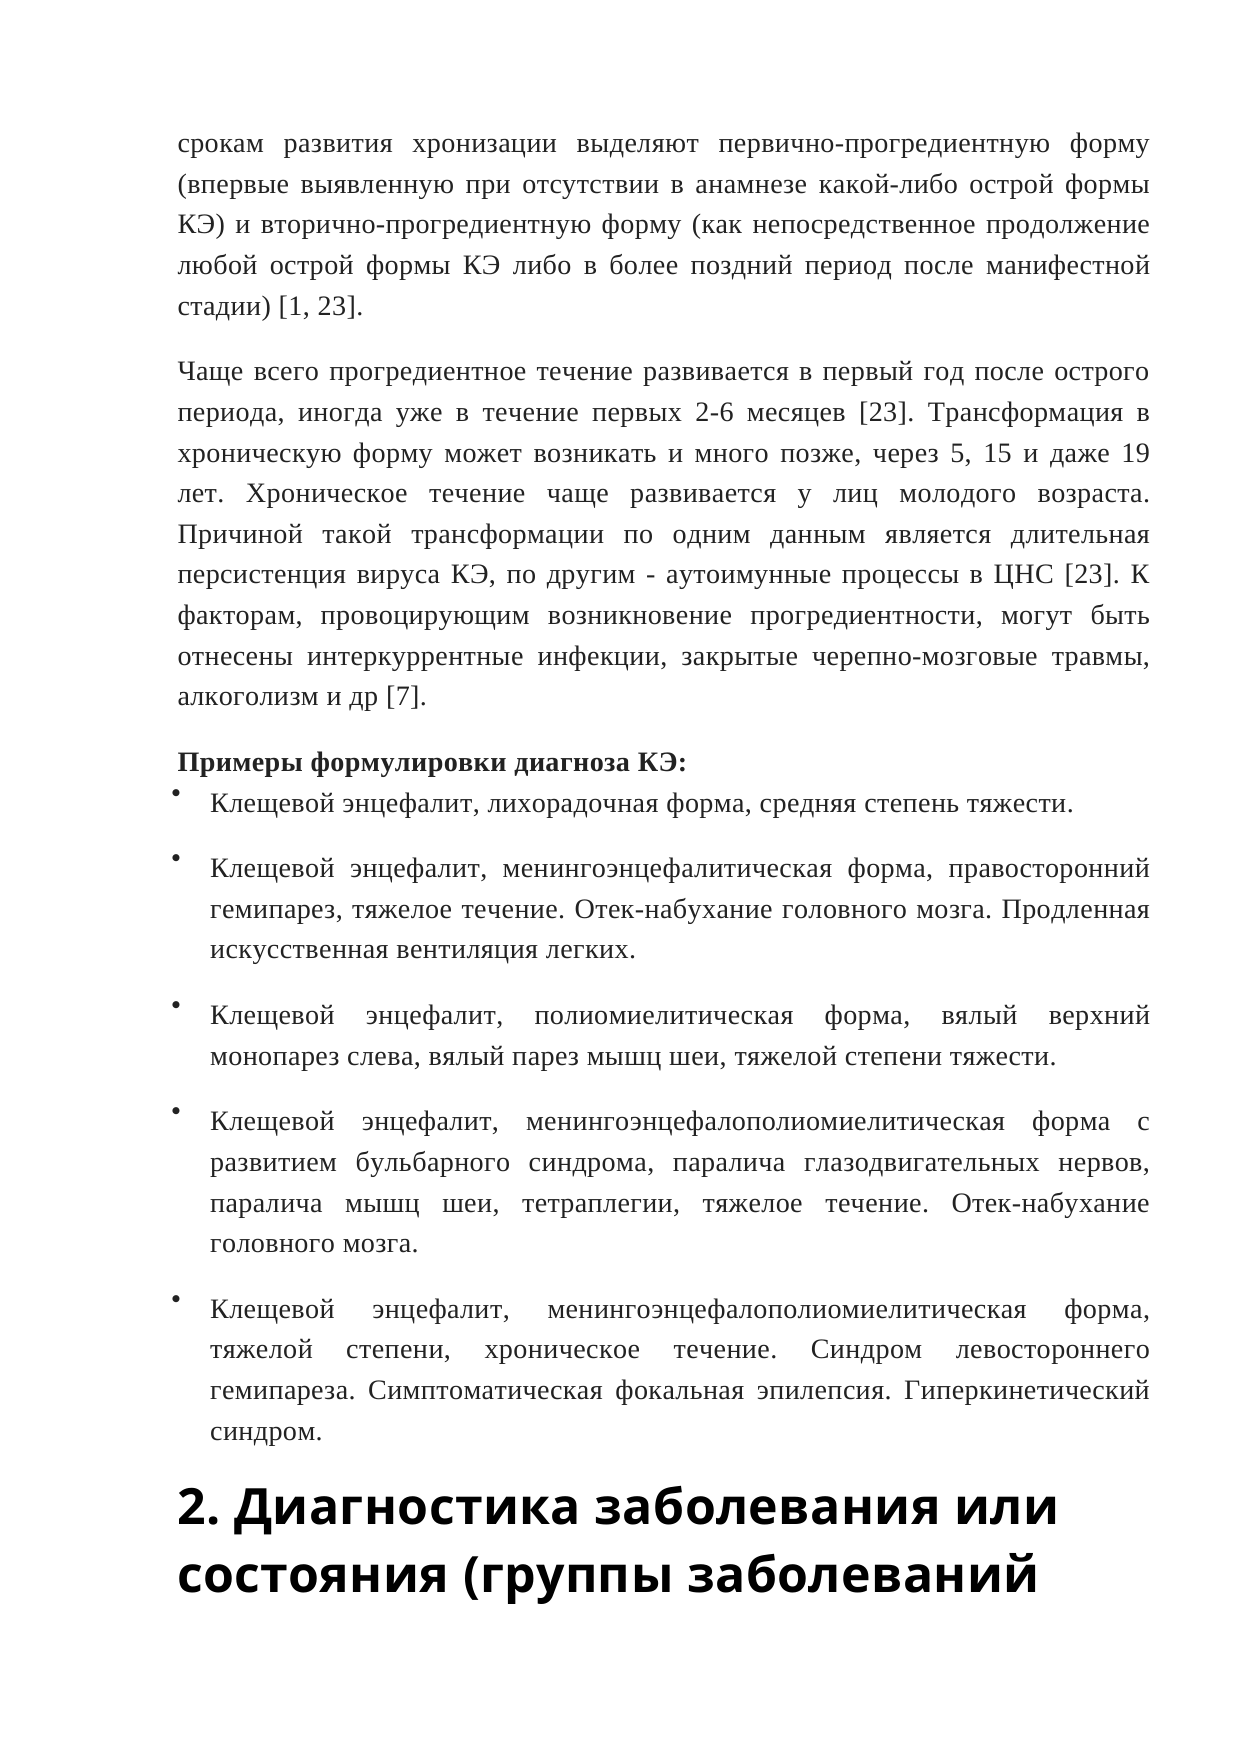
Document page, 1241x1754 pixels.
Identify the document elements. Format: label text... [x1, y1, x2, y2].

text Примеры формулировки диагноза КЭ: [177, 737, 1152, 777]
list Клещевой энцефалит, менингоэнцефалитическая форма, правосторонний гемипарез, тяжелое течение. Отек-набухание головного мозга. Продленная искусственная вентиляция легких. [172, 843, 1152, 965]
list Клещевой энцефалит, менингоэнцефалополиомиелитическая форма с развитием бульбарного синдрома, паралича глазодвигательных нервов, паралича мышц шеи, тетраплегии, тяжелое течение. Отек-набухание головного мозга. [172, 1096, 1152, 1259]
list Клещевой энцефалит, лихорадочная форма, средняя степень тяжести. [172, 777, 1152, 818]
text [177, 118, 1152, 321]
text Чаще всего прогредиентное течение развивается в первый год после острого периода, иногда уже в течение первых 2-6 месяцев [23]. Трансформация в хроническую форму может возникать и много позже, через 5, 15 и даже 19 лет. Хроническое течение чаще развивается у лиц молодого возраста. Причиной такой трансформации по одним данным является длительная персистенция вируса КЭ, по другим - аутоимунные процессы в ЦНС [23]. К факторам, провоцирующим возникновение прогредиентности, могут быть отнесены интеркуррентные инфекции, закрытые черепно-мозговые травмы, алкоголизм и др [7]. [177, 346, 1152, 712]
list Клещевой энцефалит, полиомиелитическая форма, вялый верхний монопарез слева, вялый парез мышц шеи, тяжелой степени тяжести. [172, 990, 1152, 1071]
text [177, 1471, 1152, 1607]
list Клещевой энцефалит, менингоэнцефалополиомиелитическая форма, тяжелой степени, хроническое течение. Синдром левостороннего гемипареза. Симптоматическая фокальная эпилепсия. Гиперкинетический синдром. [172, 1284, 1152, 1446]
